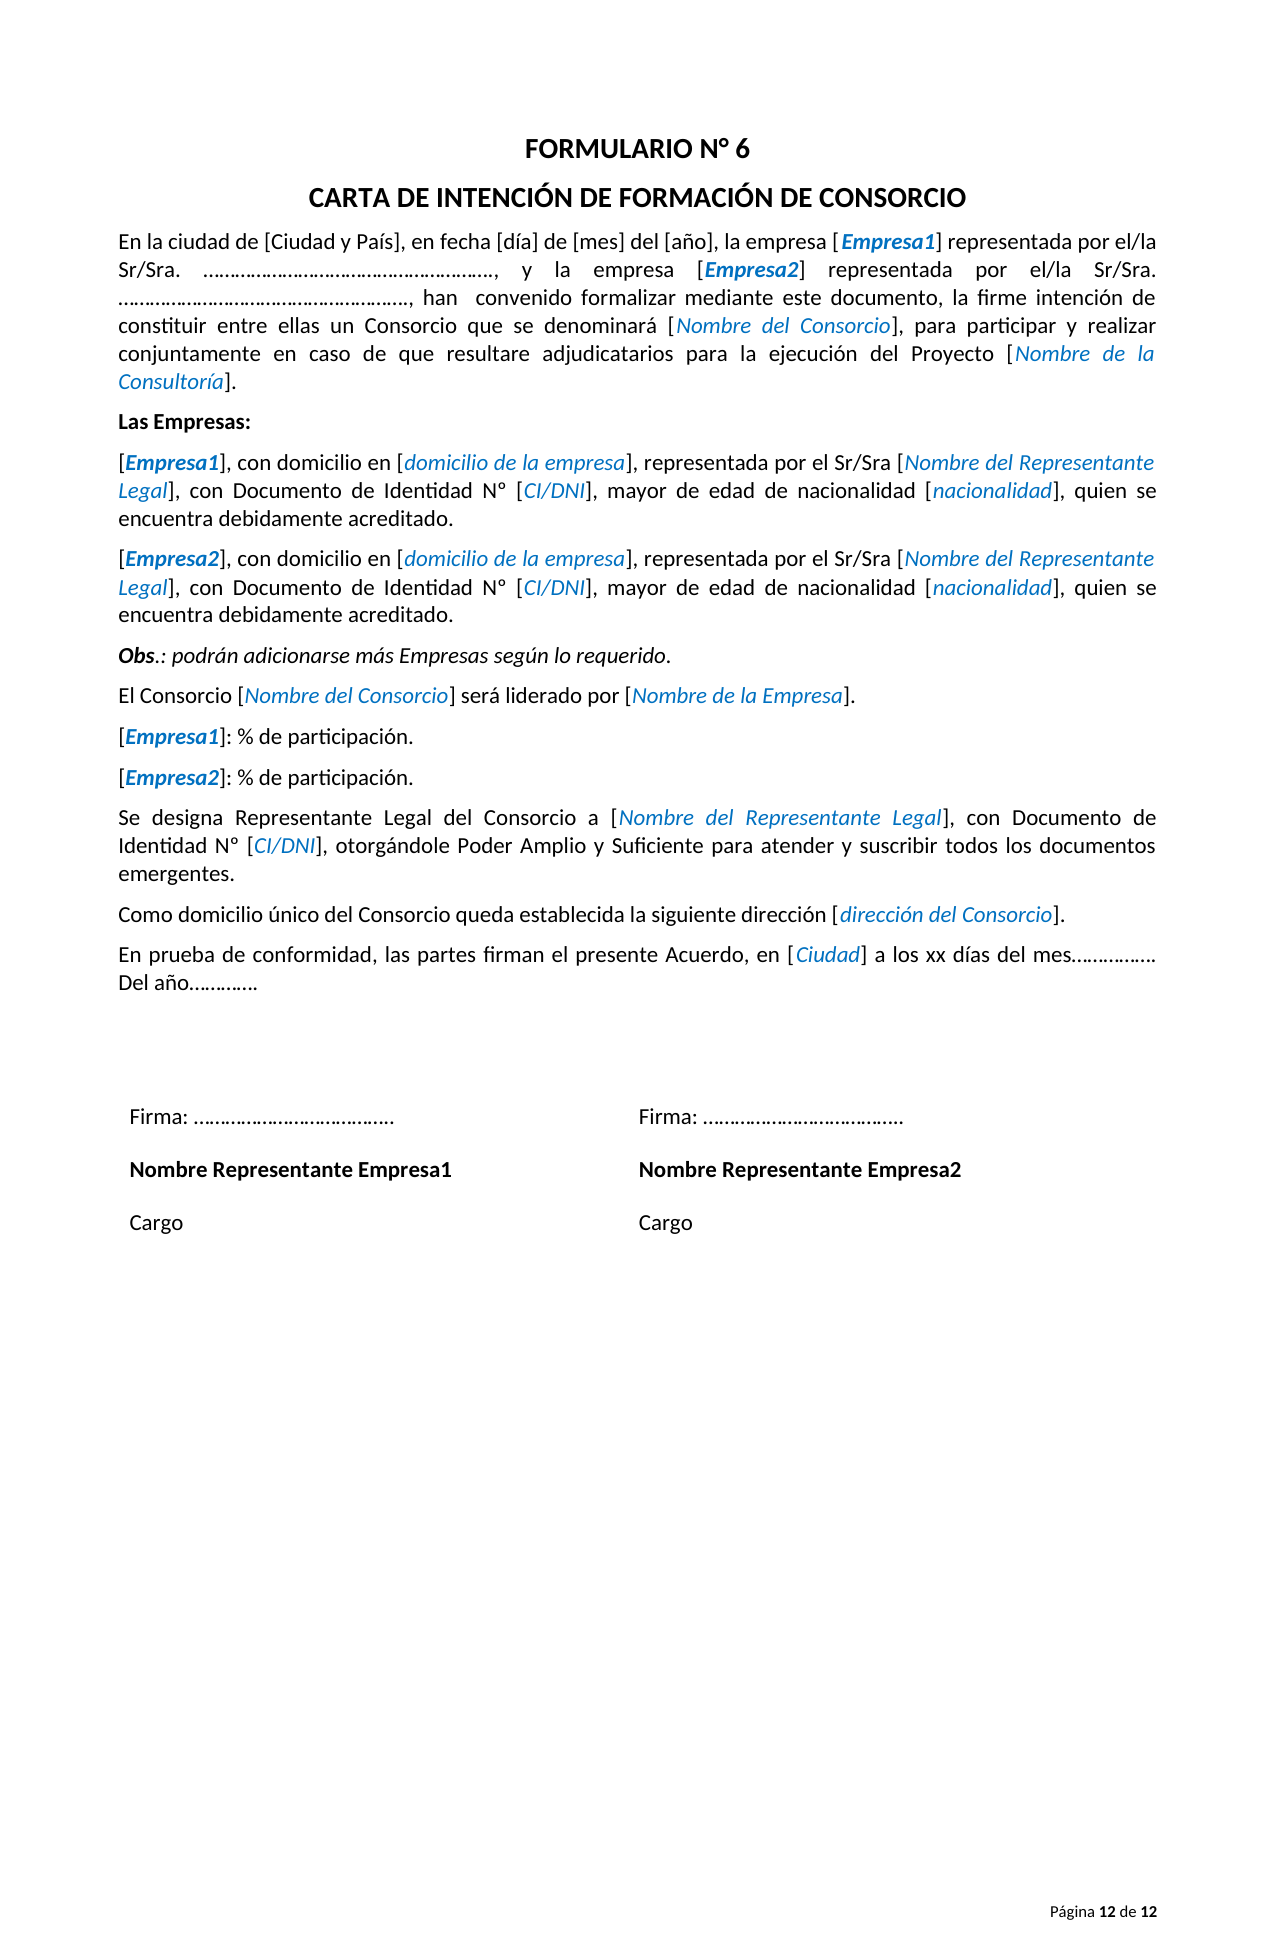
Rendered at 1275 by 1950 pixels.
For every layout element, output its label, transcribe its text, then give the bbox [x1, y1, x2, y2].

text Se designa Representante Legal del Consorcio a [Nombre del Representante Legal], con Documento de Identidad Nº [CI/DNI], otorgándole Poder Amplio y Suficiente para atender y suscribir todos los documentos emergentes. [118, 803, 1157, 887]
table_cell Cargo [628, 1196, 1137, 1249]
text FORMULARIO N° 6 [118, 131, 1157, 166]
table_cell Nombre Representante Empresa1 [118, 1143, 627, 1196]
text [Empresa2]: % de participación. [118, 763, 1157, 791]
text [Empresa2], con domicilio en [domicilio de la empresa], representada por el Sr/Sra [Nombre del Representante Legal], con Documento de Identidad Nº [CI/DNI], mayor de edad de nacionalidad [nacionalidad], quien se encuentra debidamente acreditado. [118, 544, 1157, 629]
table_header Firma: ……………………………….. [628, 1090, 1137, 1143]
text En prueba de conformidad, las partes firman el presente Acuerdo, en [Ciudad] a los xx días del mes……………. Del año…………. [118, 940, 1157, 996]
text CARTA DE INTENCIÓN DE FORMACIÓN DE CONSORCIO [118, 179, 1157, 214]
table_cell Cargo [118, 1196, 627, 1249]
text En la ciudad de [Ciudad y País], en fecha [día] de [mes] del [año], la empresa [Empresa1] representada por el/la Sr/Sra. ………………………………………………., y la empresa [Empresa2] representada por el/la Sr/Sra. ………………………………………………., han convenido formalizar mediante este documento, la firme intención de constituir entre ellas un Consorcio que se denominará [Nombre del Consorcio], para participar y realizar conjuntamente en caso de que resultare adjudicatarios para la ejecución del Proyecto [Nombre de la Consultoría]. [118, 227, 1157, 395]
text El Consorcio [Nombre del Consorcio] será liderado por [Nombre de la Empresa]. [118, 682, 1157, 710]
table_header Firma: ……………………………….. [118, 1090, 627, 1143]
text Las Empresas: [118, 407, 1157, 436]
text [Empresa1], con domicilio en [domicilio de la empresa], representada por el Sr/Sra [Nombre del Representante Legal], con Documento de Identidad Nº [CI/DNI], mayor de edad de nacionalidad [nacionalidad], quien se encuentra debidamente acreditado. [118, 448, 1157, 532]
text Obs.: podrán adicionarse más Empresas según lo requerido. [118, 641, 1157, 669]
text Como domicilio único del Consorcio queda establecida la siguiente dirección [dirección del Consorcio]. [118, 900, 1157, 928]
table_cell Nombre Representante Empresa2 [628, 1143, 1137, 1196]
text [Empresa1]: % de participación. [118, 722, 1157, 750]
